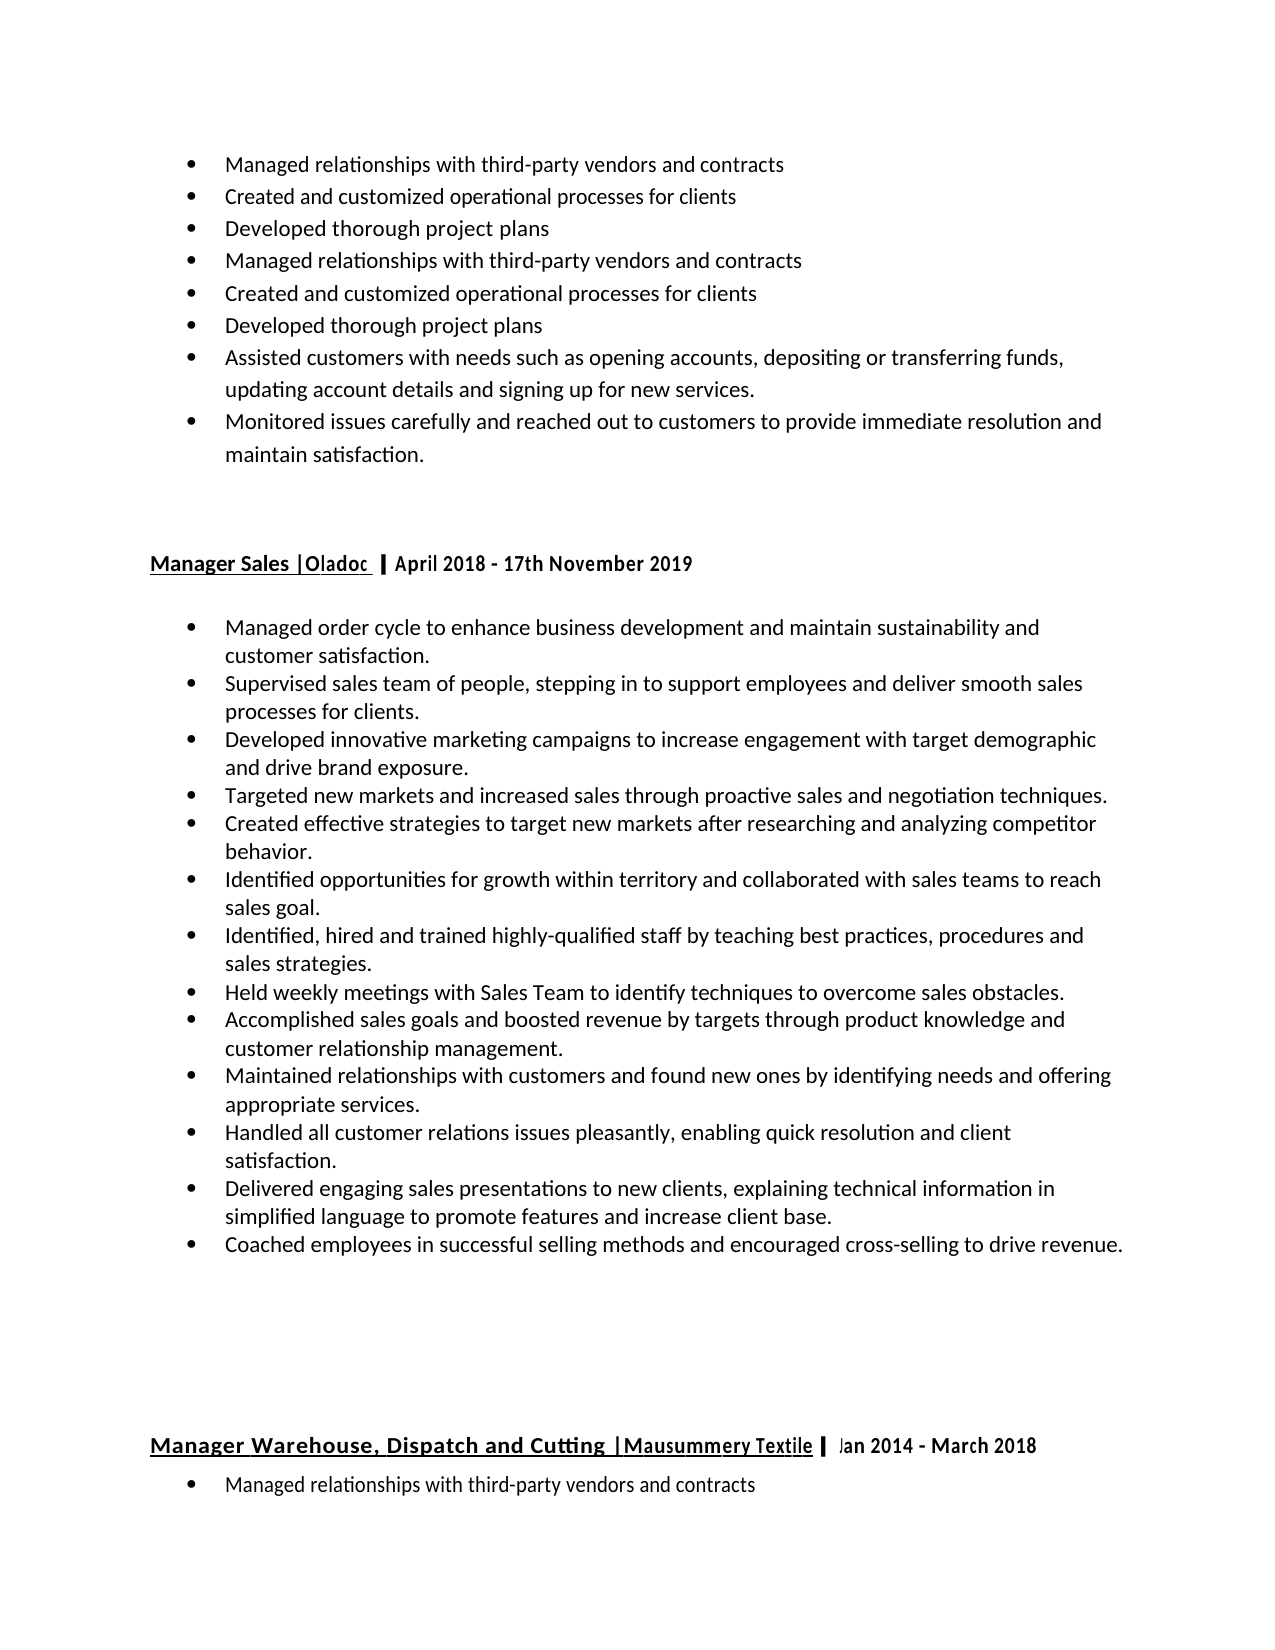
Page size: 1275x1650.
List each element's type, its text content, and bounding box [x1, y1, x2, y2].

list Created effective strategies to target new markets after researching and analyzing competitor behavior. [187, 809, 1125, 866]
list Developed innovative marketing campaigns to increase engagement with target demographic and drive brand exposure. [187, 725, 1125, 781]
list Delivered engaging sales presentations to new clients, explaining technical information in simplified language to promote features and increase client base. [187, 1174, 1125, 1230]
list Coached employees in successful selling methods and encouraged cross-selling to drive revenue. [187, 1230, 1125, 1258]
list Managed order cycle to enhance business development and maintain sustainability and customer satisfaction. [187, 613, 1125, 669]
list Managed relationships with third-party vendors and contracts [187, 150, 1125, 178]
list Held weekly meetings with Sales Team to identify techniques to overcome sales obstacles. [187, 978, 1125, 1006]
list Maintained relationships with customers and found new ones by identifying needs and offering appropriate services. [187, 1062, 1125, 1118]
list Assisted customers with needs such as opening accounts, depositing or transferring funds, updating account details and signing up for new services. [187, 343, 1125, 403]
list Monitored issues carefully and reached out to customers to provide immediate resolution and maintain satisfaction. [187, 407, 1125, 468]
list Created and customized operational processes for clients [187, 279, 1125, 307]
list Identified, hired and trained highly-qualified staff by teaching best practices, procedures and sales strategies. [187, 922, 1125, 978]
text Manager Sales |Oladoc |April 2018 - 17th November 2019 [150, 549, 1125, 577]
list Developed thorough project plans [187, 214, 1125, 242]
list Accomplished sales goals and boosted revenue by targets through product knowledge and customer relationship management. [187, 1006, 1125, 1062]
list Supervised sales team of people, stepping in to support employees and deliver smooth sales processes for clients. [187, 669, 1125, 725]
list Created and customized operational processes for clients [187, 182, 1125, 210]
list Developed thorough project plans [187, 311, 1125, 339]
list Handled all customer relations issues pleasantly, enabling quick resolution and client satisfaction. [187, 1118, 1125, 1174]
text Manager Warehouse, Dispatch and Cutting |Mausummery Textile| Jan 2014 - March 2018 [150, 1431, 1038, 1459]
list Identified opportunities for growth within territory and collaborated with sales teams to reach sales goal. [187, 866, 1125, 922]
list Managed relationships with third-party vendors and contracts [187, 1470, 1125, 1498]
list Managed relationships with third-party vendors and contracts [187, 247, 1125, 274]
list Targeted new markets and increased sales through proactive sales and negotiation techniques. [187, 781, 1125, 809]
